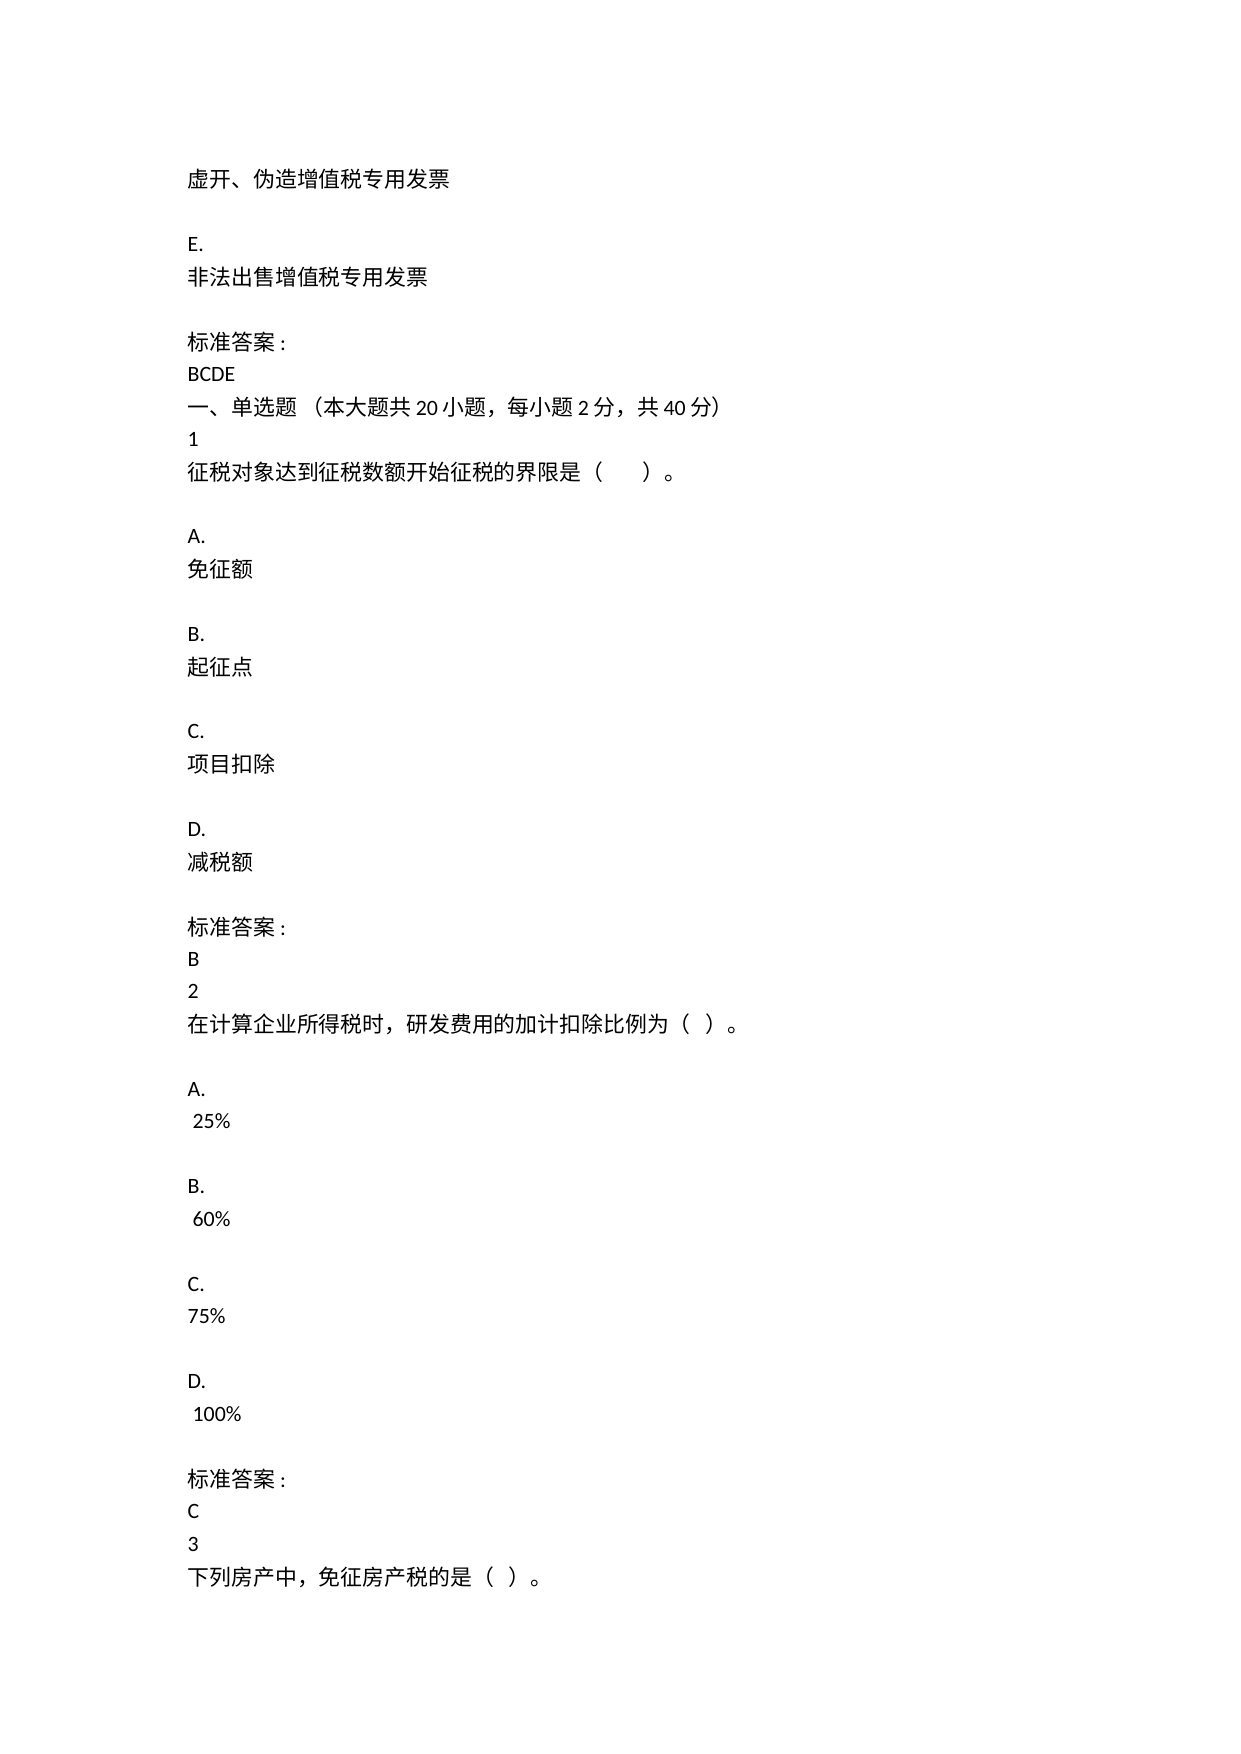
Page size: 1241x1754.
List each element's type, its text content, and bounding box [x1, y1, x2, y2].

text D. [187, 1364, 1053, 1397]
text A. [187, 519, 1053, 552]
text 下列房产中，免征房产税的是（ ）。 [187, 1559, 1053, 1592]
text 60% [187, 1202, 1053, 1234]
text 起征点 [187, 649, 1053, 682]
text A. [187, 1072, 1053, 1104]
text 标准答案 : [187, 909, 1053, 942]
text 免征额 [187, 552, 1053, 584]
text C. [187, 714, 1053, 747]
text 标准答案 : [187, 1462, 1053, 1494]
text BCDE [187, 357, 1053, 389]
text 100% [187, 1397, 1053, 1429]
text 2 [187, 974, 1053, 1007]
text 25% [187, 1104, 1053, 1137]
text B. [187, 617, 1053, 649]
text 标准答案 : [187, 324, 1053, 357]
text 1 [187, 422, 1053, 454]
text D. [187, 812, 1053, 844]
text 项目扣除 [187, 747, 1053, 779]
text E. [187, 227, 1053, 259]
text B. [187, 1169, 1053, 1202]
text 在计算企业所得税时，研发费用的加计扣除比例为（ ）。 [187, 1007, 1053, 1039]
text 减税额 [187, 844, 1053, 877]
text C [187, 1494, 1053, 1527]
text 虚开、伪造增值税专用发票 [187, 162, 1053, 194]
text 75% [187, 1299, 1053, 1332]
text C. [187, 1267, 1053, 1299]
text 征税对象达到征税数额开始征税的界限是（ ）。 [187, 454, 1053, 487]
text 3 [187, 1527, 1053, 1559]
text 非法出售增值税专用发票 [187, 259, 1053, 292]
text 一、单选题 （本大题共20小题，每小题2分，共40分） [187, 389, 1053, 422]
text B [187, 942, 1053, 974]
